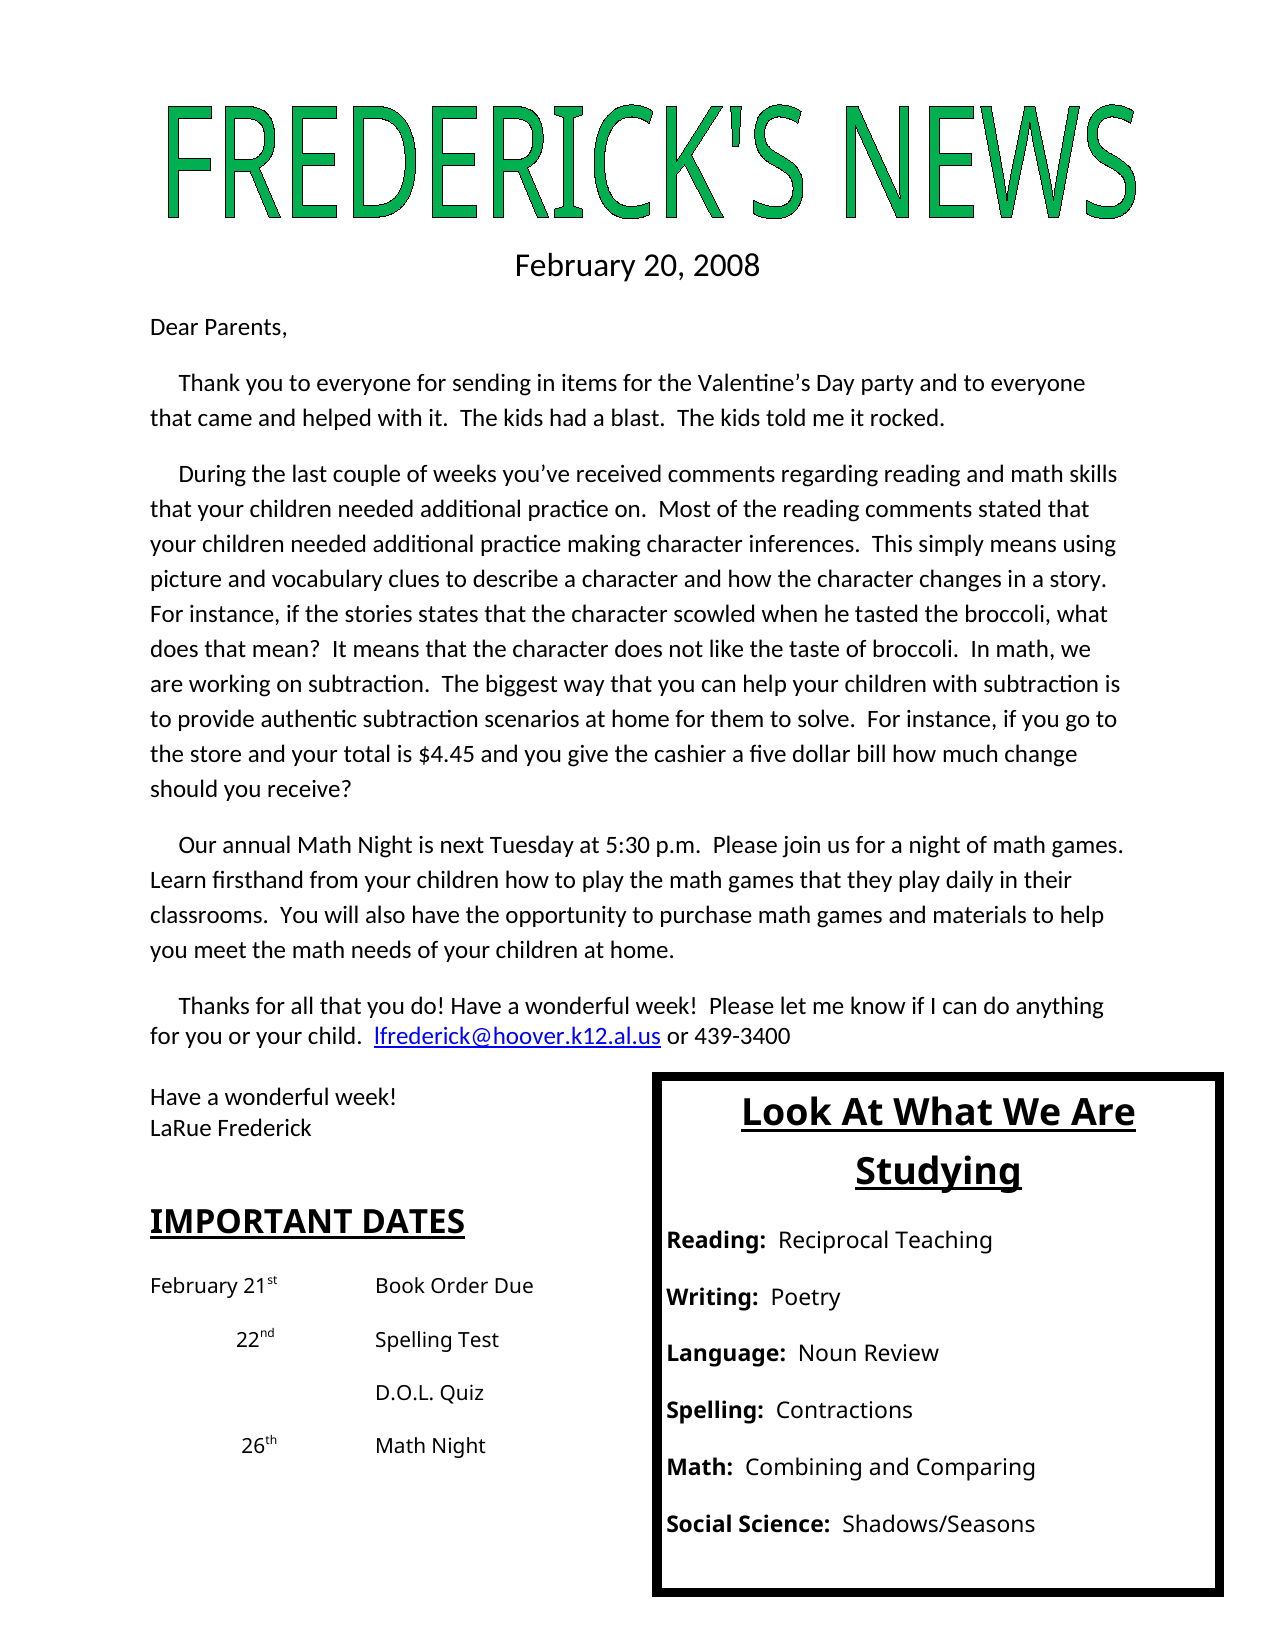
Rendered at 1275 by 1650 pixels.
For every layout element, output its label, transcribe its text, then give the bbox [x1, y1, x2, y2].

text During the last couple of weeks you’ve received comments regarding reading and math skills that your children needed additional practice on. Most of the reading comments stated that your children needed additional practice making character inferences. This simply means using picture and vocabulary clues to describe a character and how the character changes in a story. For instance, if the stories states that the character scowled when he tasted the broccoli, what does that mean? It means that the character does not like the taste of broccoli. In math, we are working on subtraction. The biggest way that you can help your children with subtraction is to provide authentic subtraction scenarios at home for them to solve. For instance, if you go to the store and your total is $4.45 and you give the cashier a five dollar bill how much change should you receive? [150, 458, 1125, 804]
text Thank you to everyone for sending in items for the Valentine’s Day party and to everyone that came and helped with it. The kids had a blast. The kids told me it rocked. [150, 367, 1125, 433]
text LaRue Frederick [150, 1112, 652, 1142]
text February 20, 2008 [150, 244, 1125, 285]
text Have a wonderful week! [150, 1081, 652, 1112]
text Our annual Math Night is next Tuesday at 5:30 p.m. Please join us for a night of math games. Learn firsthand from your children how to play the math games that they play daily in their classrooms. You will also have the opportunity to purchase math games and materials to help you meet the math needs of your children at home. [150, 829, 1125, 964]
text 22nd Spelling Test [150, 1325, 652, 1353]
text Dear Parents, [150, 312, 1125, 342]
text IMPORTANT DATES [150, 1198, 652, 1244]
text February 21st Book Order Due [150, 1271, 652, 1300]
text Thanks for all that you do! Have a wonderful week! Please let me know if I can do anything for you or your child. lfrederick@hoover.k12.al.us or 439-3400 [150, 990, 1125, 1051]
text 26th Math Night [150, 1432, 652, 1460]
text D.O.L. Quiz [150, 1378, 652, 1407]
